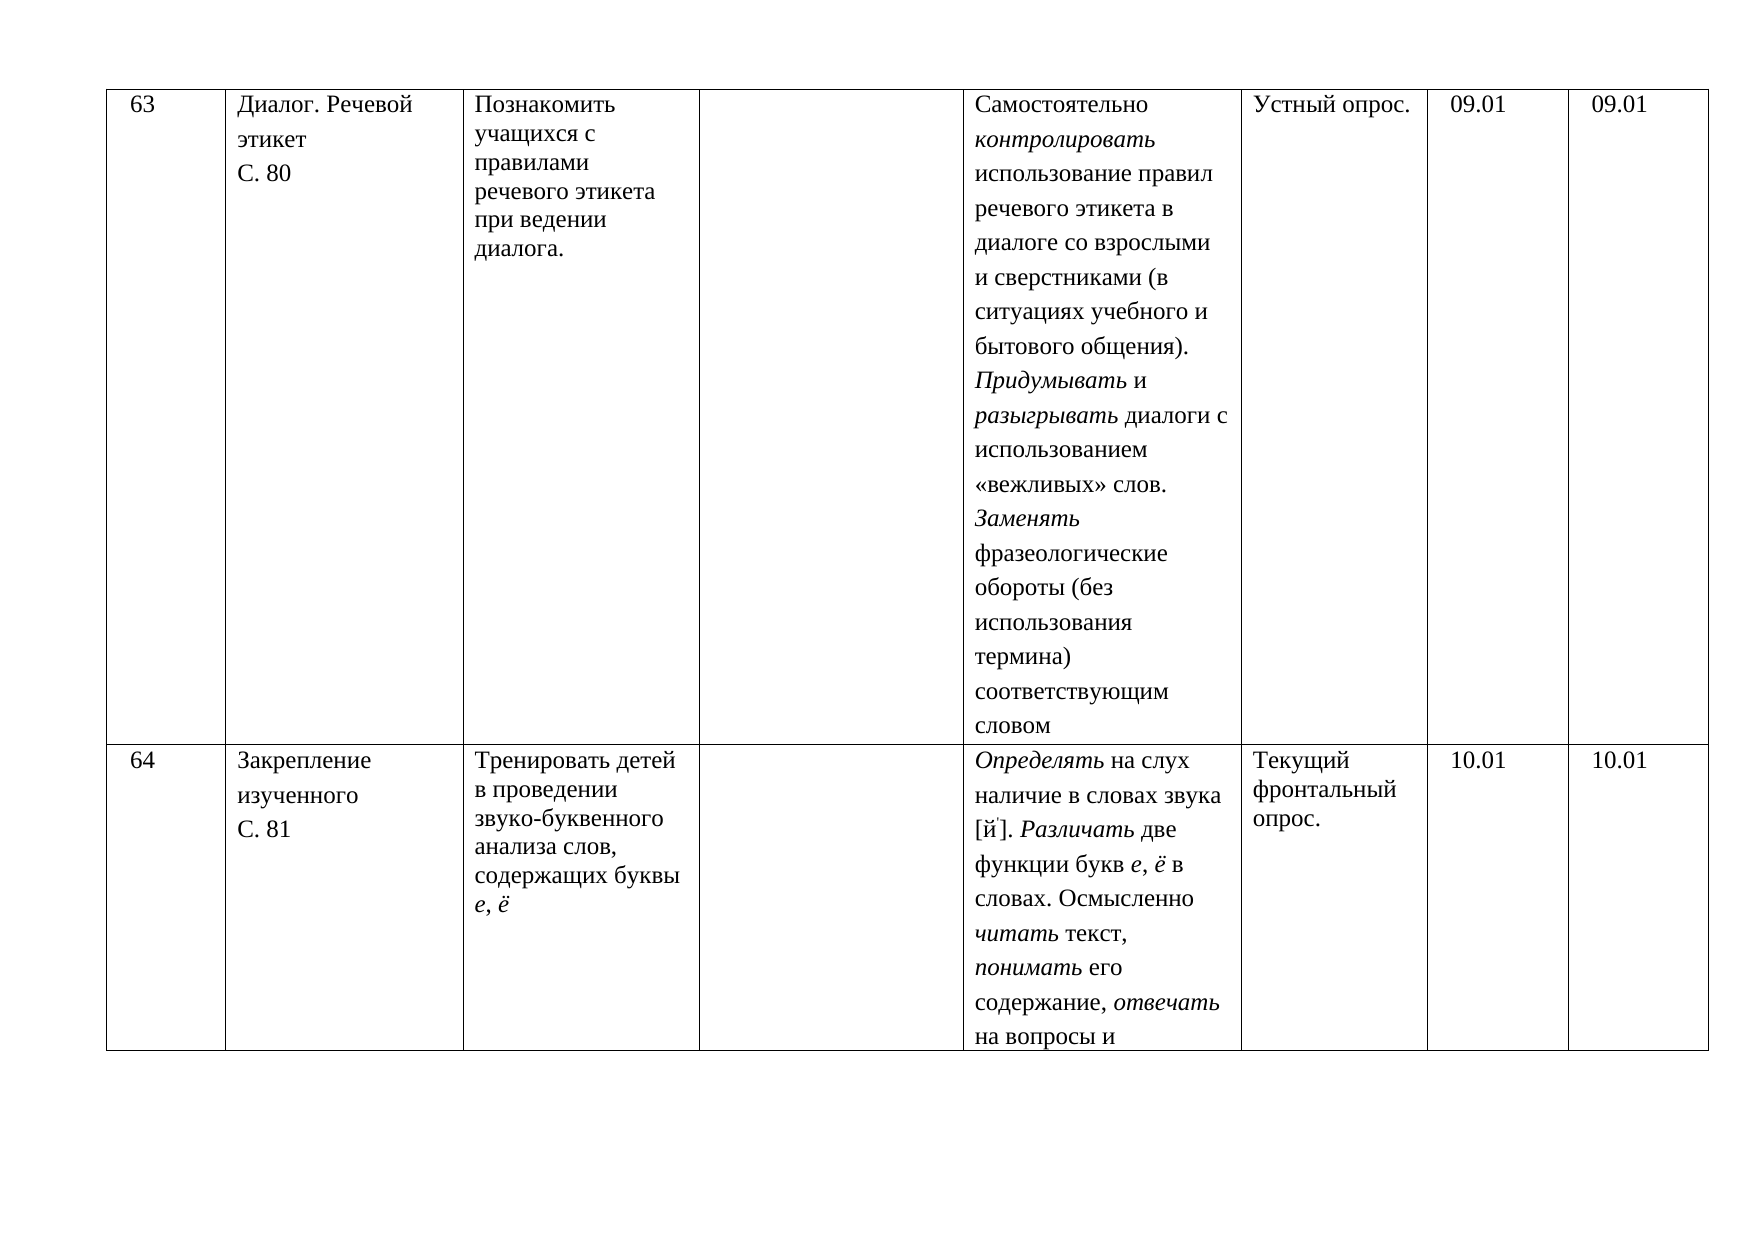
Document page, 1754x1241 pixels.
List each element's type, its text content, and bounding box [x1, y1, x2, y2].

table_cell [700, 745, 963, 1050]
table_cell 09.01 [1569, 90, 1708, 744]
table_cell Диалог. Речевой этикет С. 80 [226, 90, 463, 744]
table_cell 10.01 [1428, 745, 1568, 1050]
table_cell 63 [107, 90, 225, 744]
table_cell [1242, 745, 1427, 1050]
table_cell Устный опрос. [1242, 90, 1427, 744]
table_cell [700, 90, 963, 744]
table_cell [964, 745, 1241, 1050]
table_cell 10.01 [1569, 745, 1708, 1050]
table_cell Познакомить учащихся с правилами речевого этикета при ведении диалога. [464, 90, 699, 744]
table_cell 64 [107, 745, 225, 1050]
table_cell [226, 745, 463, 1050]
table_cell 09.01 [1428, 90, 1568, 744]
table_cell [464, 745, 699, 1050]
table_cell Самостоятельно контролировать использование правил речевого этикета в диалоге со взрослыми и сверстниками (в ситуациях учебного и бытового общения). Придумывать и разыгрывать диалоги с использованием «вежливых» слов. Заменять фразеологические обороты (без использования термина) соответствующим словом [964, 90, 1241, 744]
